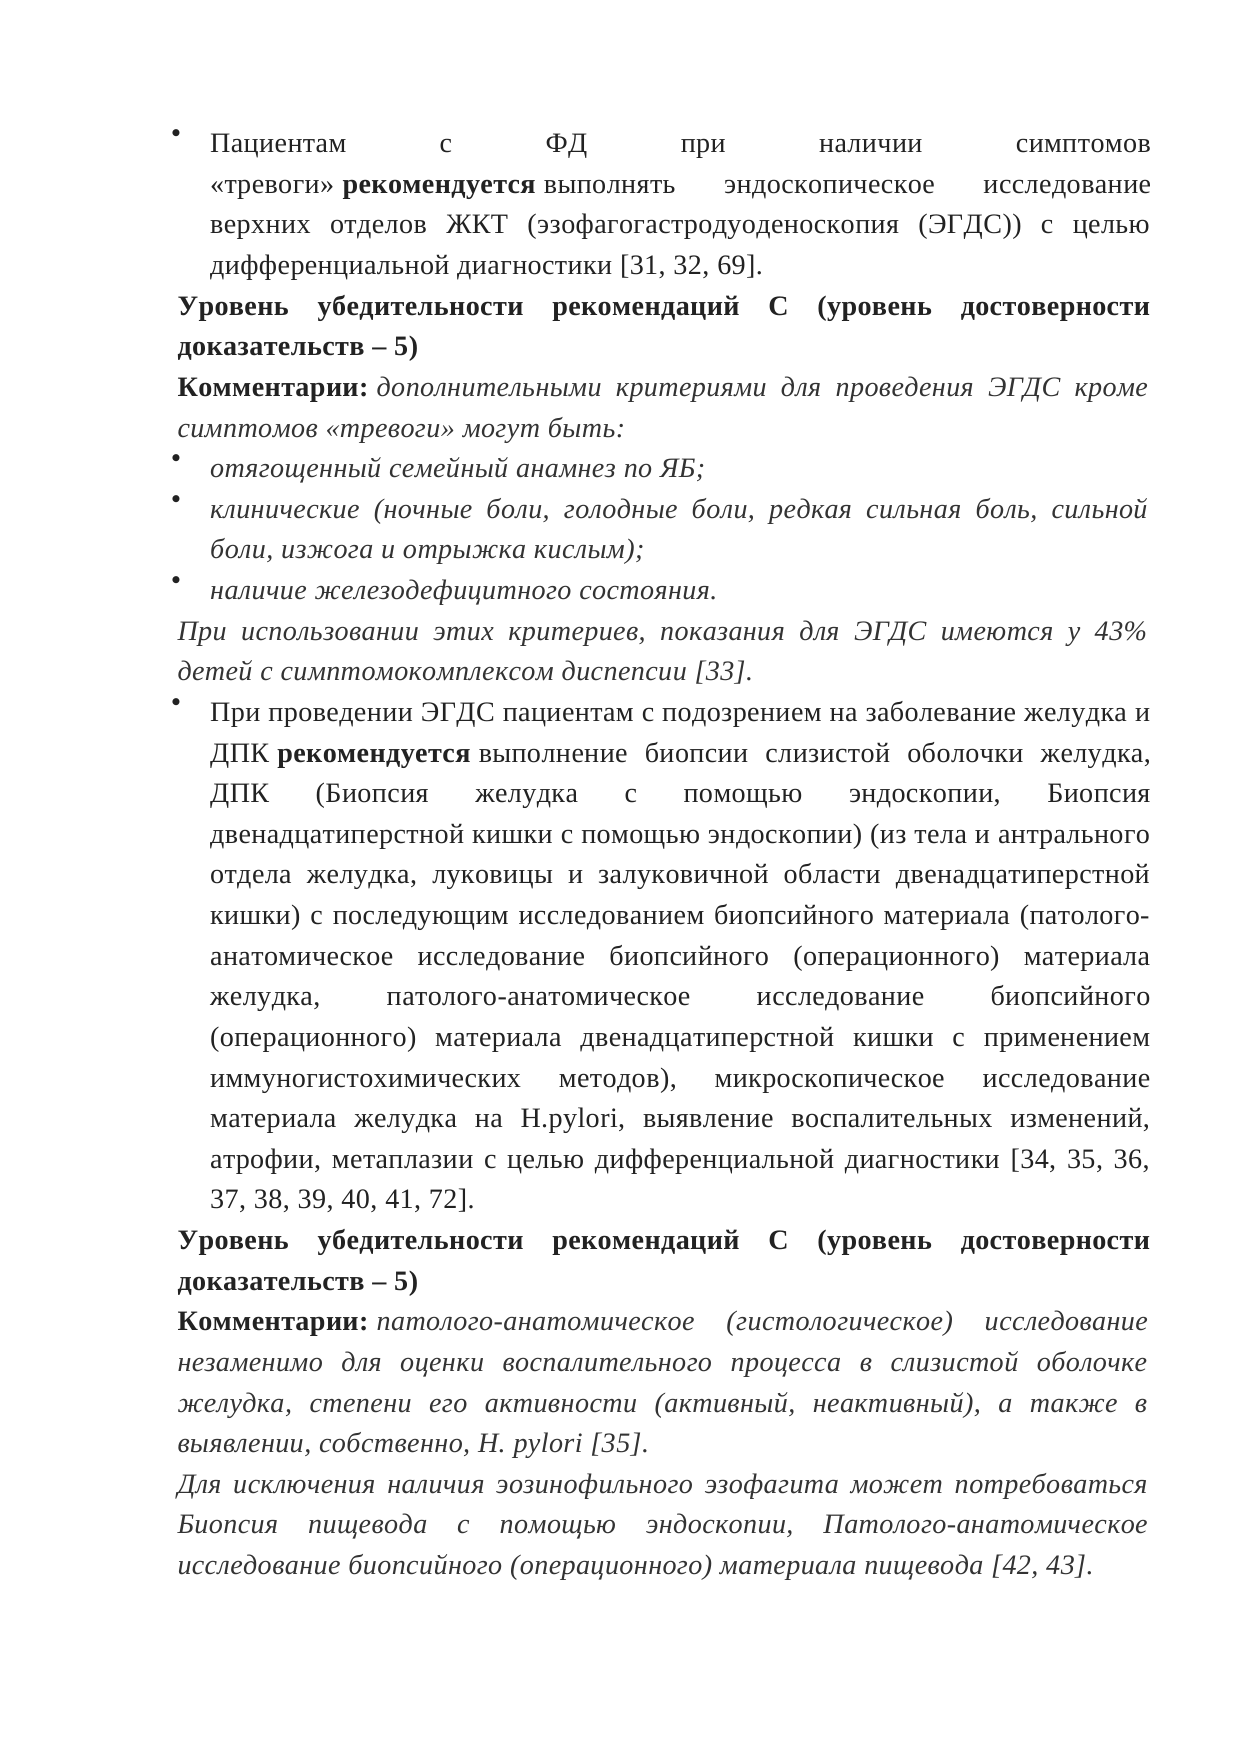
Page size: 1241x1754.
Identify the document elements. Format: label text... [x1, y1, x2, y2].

text Уровень убедительности рекомендаций C (уровень достоверности доказательств – 5) [177, 281, 1152, 362]
list клинические (ночные боли, голодные боли, редкая сильная боль, сильной боли, изжога и отрыжка кислым); [172, 484, 1152, 565]
list наличие железодефицитного состояния. [172, 565, 1152, 606]
text При использовании этих критериев, показания для ЭГДС имеются у 43% детей с симптомокомплексом диспепсии [33]. [177, 606, 1152, 687]
list Пациентам с ФД при наличии симптомов «тревоги» рекомендуется выполнять эндоскопическое исследование верхних отделов ЖКТ (эзофагогастродуоденоскопия (ЭГДС)) с целью дифференциальной диагностики [31, 32, 69]. [172, 118, 1152, 281]
text Для исключения наличия эозинофильного эзофагита может потребоваться Биопсия пищевода с помощью эндоскопии, Патолого-анатомическое исследование биопсийного (операционного) материала пищевода [42, 43]. [177, 1459, 1152, 1581]
text Уровень убедительности рекомендаций С (уровень достоверности доказательств – 5) [177, 1215, 1152, 1296]
list При проведении ЭГДС пациентам с подозрением на заболевание желудка и ДПК рекомендуется выполнение биопсии слизистой оболочки желудка, ДПК (Биопсия желудка с помощью эндоскопии, Биопсия двенадцатиперстной кишки с помощью эндоскопии) (из тела и антрального отдела желудка, луковицы и залуковичной области двенадцатиперстной кишки) с последующим исследованием биопсийного материала (патолого-анатомическое исследование биопсийного (операционного) материала желудка, патолого-анатомическое исследование биопсийного (операционного) материала двенадцатиперстной кишки с применением иммуногистохимических методов), микроскопическое исследование материала желудка на H.pylori, выявление воспалительных изменений, атрофии, метаплазии с целью дифференциальной диагностики [34, 35, 36, 37, 38, 39, 40, 41, 72]. [172, 687, 1152, 1215]
text Комментарии: патолого-анатомическое (гистологическое) исследование незаменимо для оценки воспалительного процесса в слизистой оболочке желудка, степени его активности (активный, неактивный), а также в выявлении, собственно, H. pylori [35]. [177, 1296, 1152, 1459]
text Комментарии: дополнительными критериями для проведения ЭГДС кроме симптомов «тревоги» могут быть: [177, 362, 1152, 443]
list отягощенный семейный анамнез по ЯБ; [172, 443, 1152, 484]
